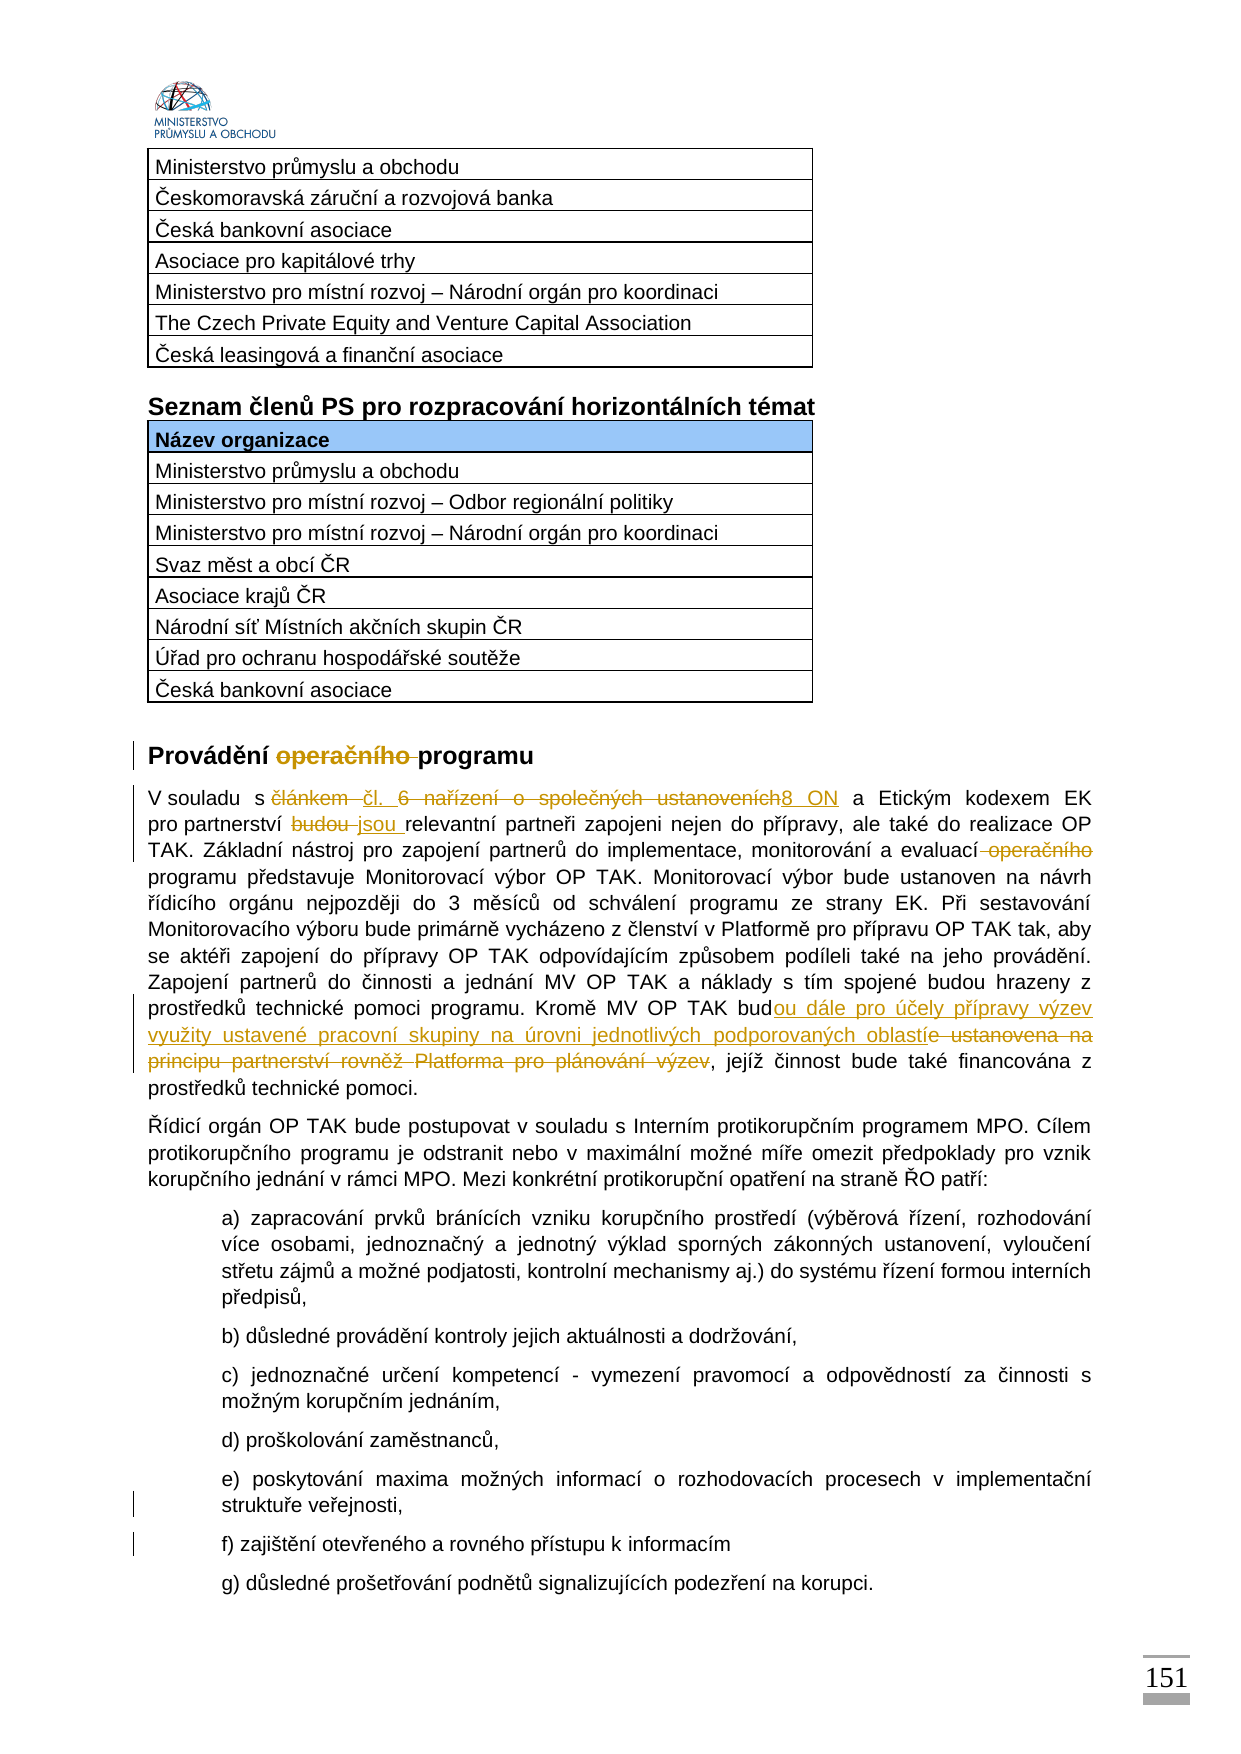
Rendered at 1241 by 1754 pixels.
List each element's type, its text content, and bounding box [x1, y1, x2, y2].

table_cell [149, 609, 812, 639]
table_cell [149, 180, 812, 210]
text e) poskytování maxima možných informací o rozhodovacích procesech v implementační struktuře veřejnosti, [221, 1467, 1092, 1517]
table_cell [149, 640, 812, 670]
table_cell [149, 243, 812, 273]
text Seznam členů PS pro rozpracování horizontálních témat [148, 391, 1092, 420]
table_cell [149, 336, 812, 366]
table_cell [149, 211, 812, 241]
text a) zapracování prvků bránících vzniku korupčního prostředí (výběrová řízení, rozhodování více osobami, jednoznačný a jednotný výklad sporných zákonných ustanovení, vyloučení střetu zájmů a možné podjatosti, kontrolní mechanismy aj.) do systému řízení formou interních předpisů, [221, 1206, 1092, 1309]
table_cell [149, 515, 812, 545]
picture [147, 73, 283, 146]
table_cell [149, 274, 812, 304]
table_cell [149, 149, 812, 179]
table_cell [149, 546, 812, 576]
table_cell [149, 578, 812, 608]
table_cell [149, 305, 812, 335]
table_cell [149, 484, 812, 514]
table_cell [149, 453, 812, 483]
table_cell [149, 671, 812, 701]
text Řídicí orgán OP TAK bude postupovat v souladu s Interním protikorupčním programem MPO. Cílem protikorupčního programu je odstranit nebo v maximální možné míře omezit předpoklady pro vznik korupčního jednání v rámci MPO. Mezi konkrétní protikorupční opatření na straně ŘO patří: [148, 1114, 1092, 1191]
text d) proškolování zaměstnanců, [148, 1428, 1092, 1452]
text g) důsledné prošetřování podnětů signalizujících podezření na korupci. [148, 1571, 1092, 1594]
text b) důsledné provádění kontroly jejich aktuálnosti a dodržování, [148, 1324, 1092, 1348]
text Provádění programu [148, 741, 1092, 770]
text c) jednoznačné určení kompetencí - vymezení pravomocí a odpovědností za činnosti s možným korupčním jednáním, [221, 1362, 1092, 1413]
text f) zajištění otevřeného a rovného přístupu k informacím [221, 1532, 1092, 1556]
text V souladu s a Etickým kodexem EK pro partnerství relevantní partneři zapojeni nejen do přípravy, ale také do realizace OP TAK. Základní nástroj pro zapojení partnerů do implementace, monitorování a evaluací programu představuje Monitorovací výbor OP TAK. Monitorovací výbor bude ustanoven na návrh řídicího orgánu nejpozději do 3 měsíců od schválení programu ze strany EK. Při sestavování Monitorovacího výboru bude primárně vycházeno z členství v Platformě pro přípravu OP TAK tak, aby se aktéři zapojení do přípravy OP TAK odpovídajícím způsobem podíleli také na jeho provádění. Zapojení partnerů do činnosti a jednání MV OP TAK a náklady s tím spojené budou hrazeny z prostředků technické pomoci programu. Kromě MV OP TAK bud, jejíž činnost bude také financována z prostředků technické pomoci. [148, 785, 1092, 1099]
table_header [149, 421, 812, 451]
